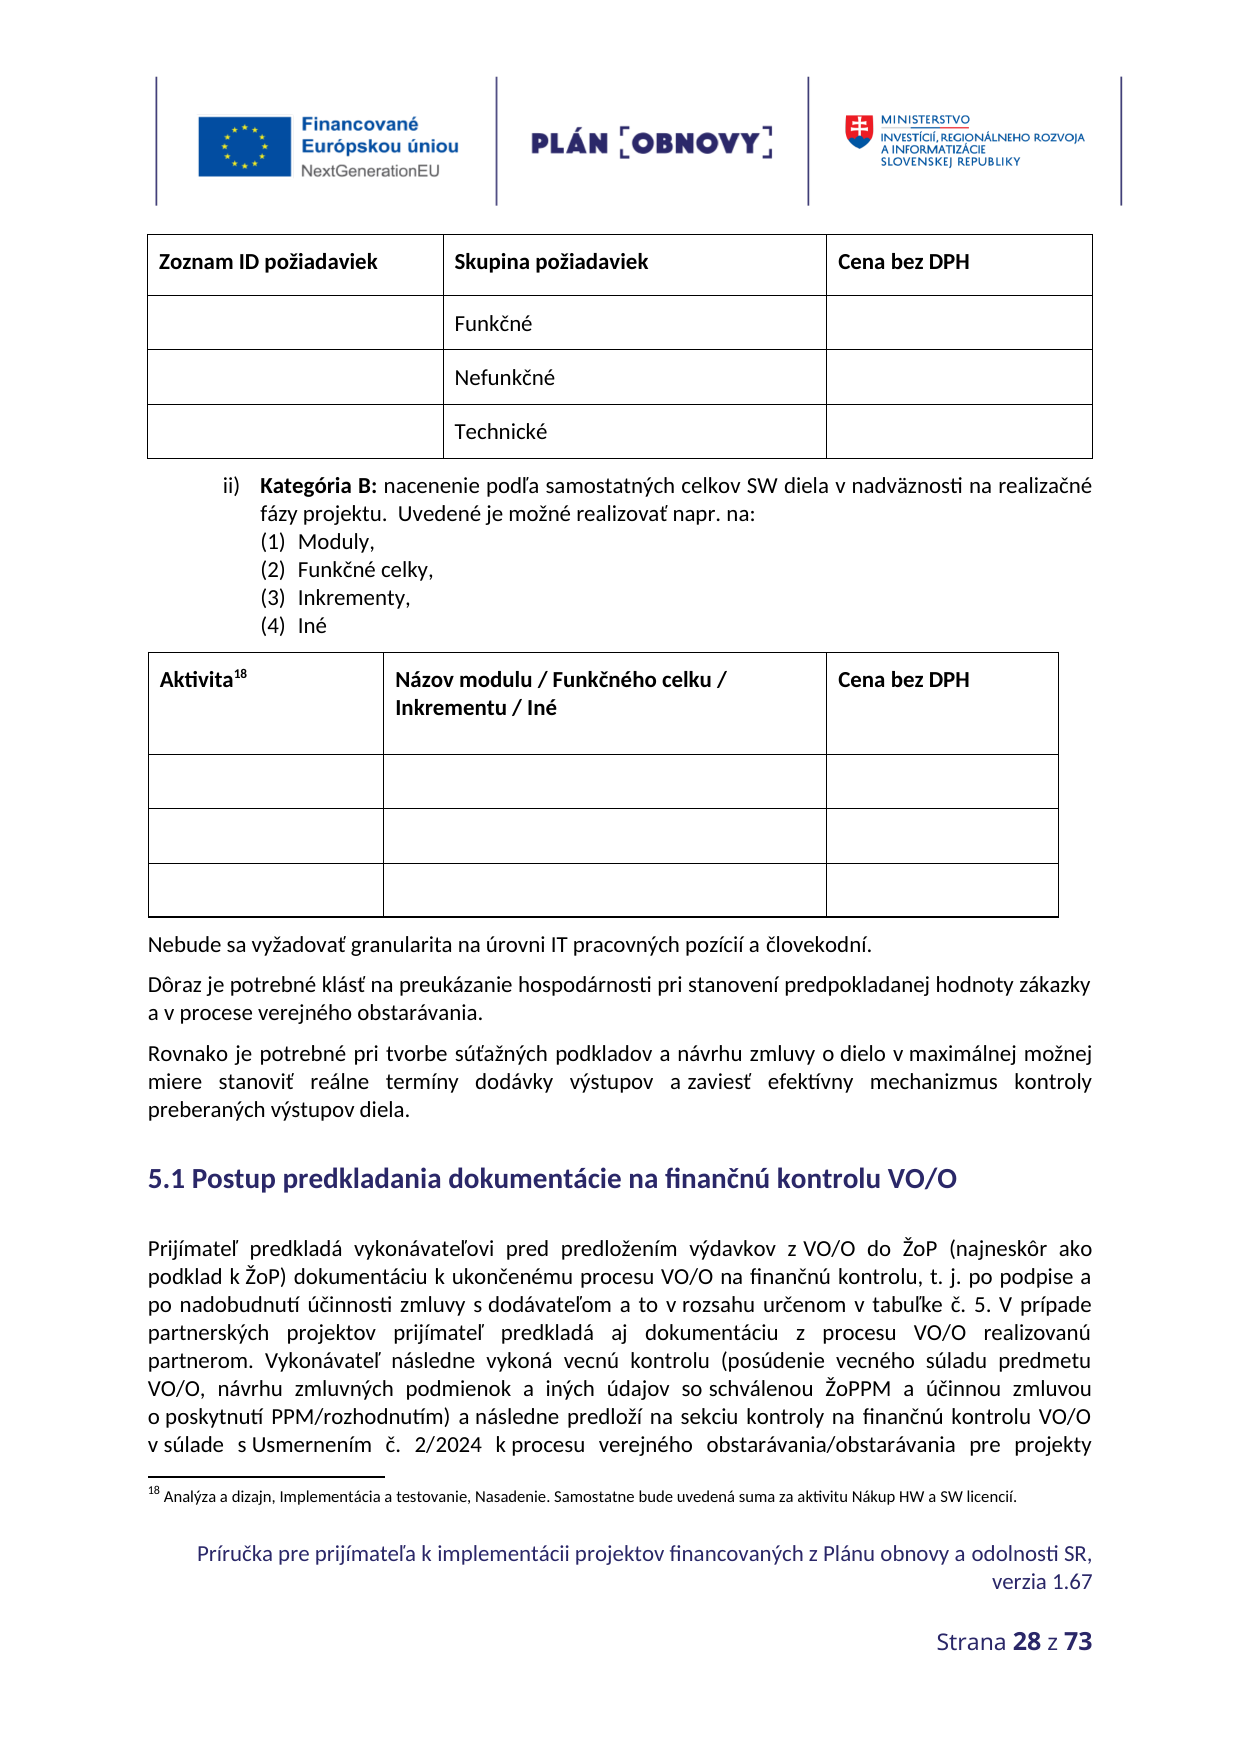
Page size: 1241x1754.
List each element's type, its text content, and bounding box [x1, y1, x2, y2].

table_header Zoznam ID požiadaviek [148, 235, 443, 295]
table_cell [827, 864, 1058, 916]
list Inkrementy, [260, 583, 1092, 611]
text Nebude sa vyžadovať granularita na úrovni IT pracovných pozícií a človekodní. [148, 930, 1092, 958]
table_cell [149, 755, 383, 808]
list Kategória B: nacenenie podľa samostatných celkov SW diela v nadväznosti na realizačné fázy projektu. Uvedené je možné realizovať napr. na: [223, 471, 1092, 527]
list Funkčné celky, [260, 555, 1092, 583]
table_cell [384, 864, 826, 916]
text Rovnako je potrebné pri tvorbe súťažných podkladov a návrhu zmluvy o dielo v maximálnej možnej miere stanoviť reálne termíny dodávky výstupov a zaviesť efektívny mechanizmus kontroly preberaných výstupov diela. [148, 1039, 1092, 1123]
table_cell [827, 405, 1092, 457]
table_cell [827, 296, 1092, 349]
picture [147, 73, 1132, 206]
table_cell Technické [444, 405, 826, 457]
table_header Skupina požiadaviek [444, 235, 826, 295]
table_header Cena bez DPH [827, 653, 1058, 754]
table_header Názov modulu / Funkčného celku / Inkrementu / Iné [384, 653, 826, 754]
table_cell [827, 350, 1092, 403]
table_header Aktivita [149, 653, 383, 754]
text Dôraz je potrebné klásť na preukázanie hospodárnosti pri stanovení predpokladanej hodnoty zákazky a v procese verejného obstarávania. [148, 971, 1092, 1027]
list Iné [260, 611, 1092, 639]
table_cell [149, 809, 383, 862]
table_cell Funkčné [444, 296, 826, 349]
table_cell [384, 755, 826, 808]
table_cell [148, 350, 443, 403]
table_cell [149, 864, 383, 916]
text 5.1 Postup predkladania dokumentácie na finančnú kontrolu VO/O [148, 1161, 1092, 1196]
table_cell Nefunkčné [444, 350, 826, 403]
table_header Cena bez DPH [827, 235, 1092, 295]
table_cell [827, 809, 1058, 862]
table_cell [827, 755, 1058, 808]
table_cell [148, 405, 443, 457]
table_cell [384, 809, 826, 862]
table_cell [148, 296, 443, 349]
list Moduly, [260, 527, 1092, 555]
